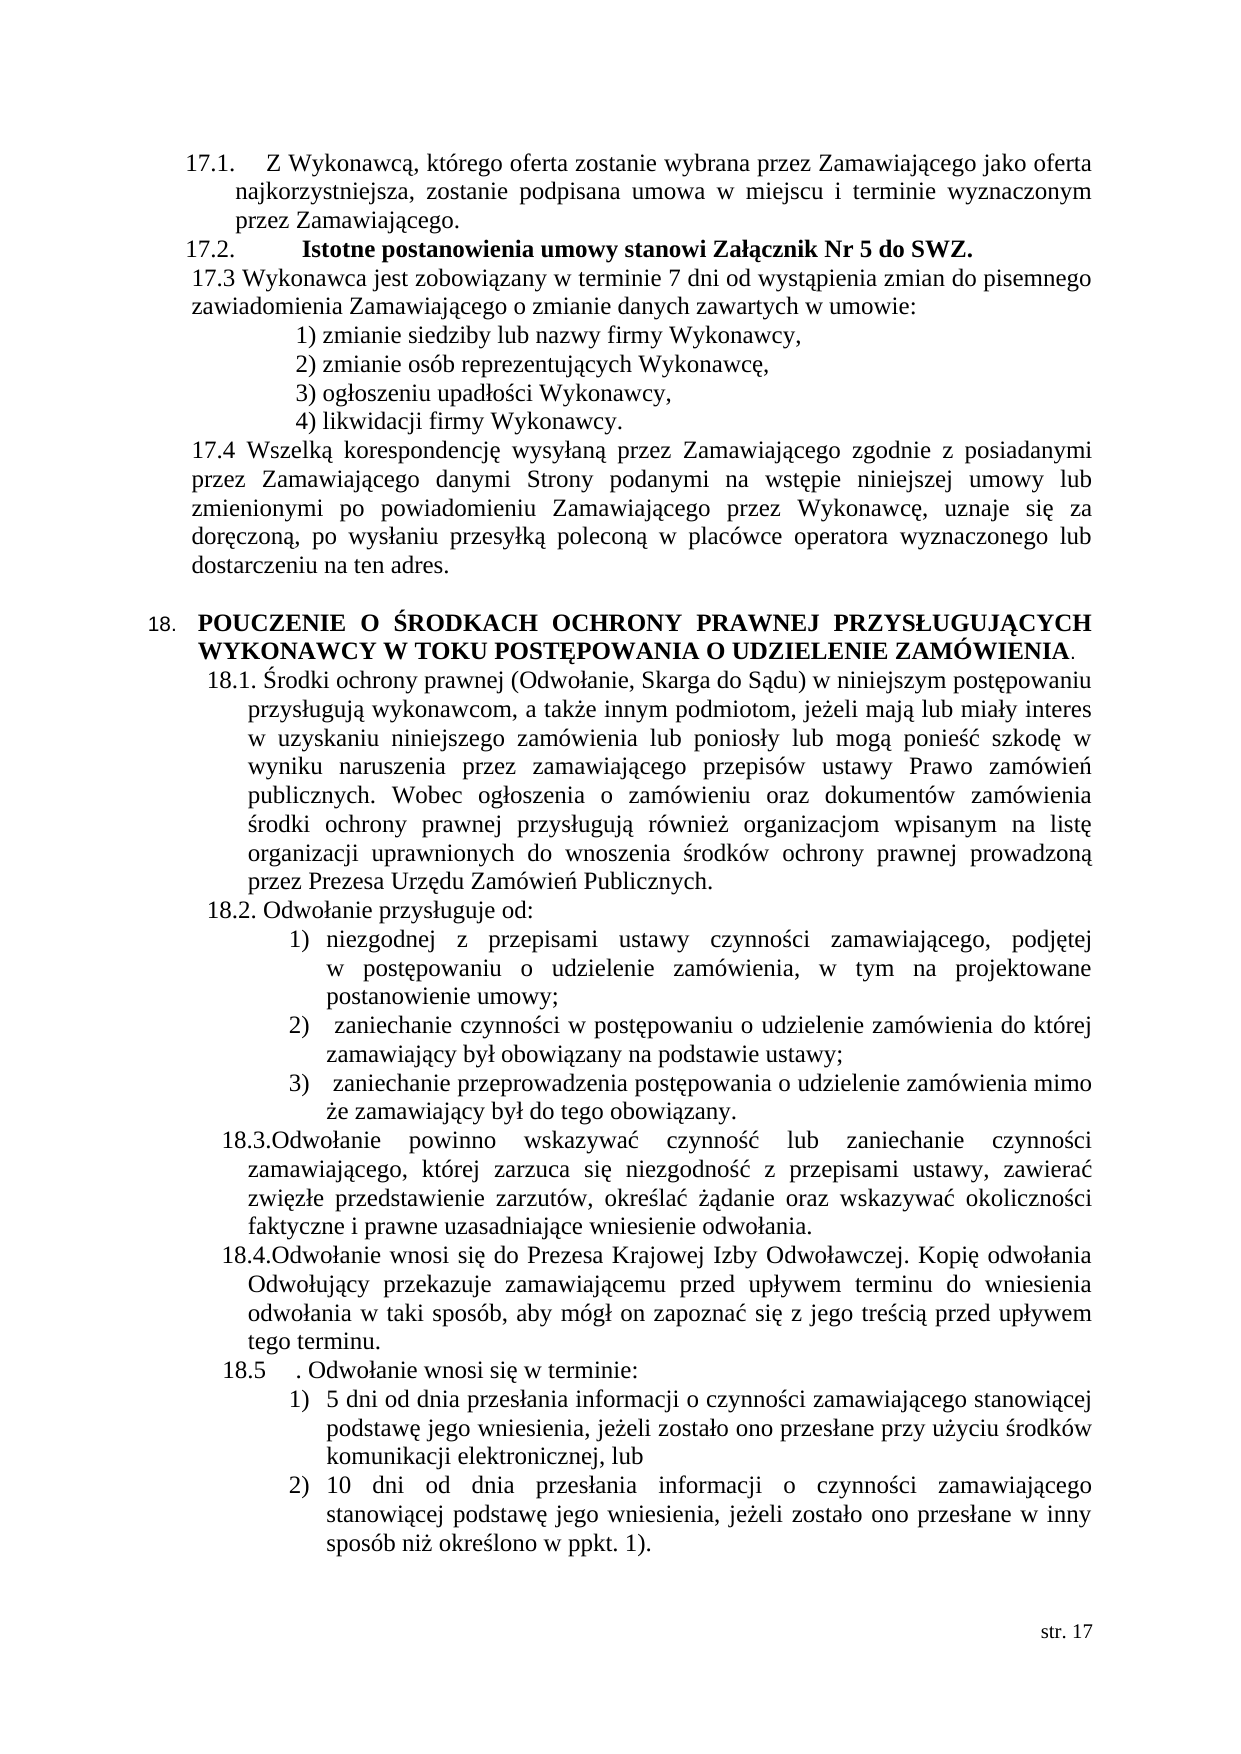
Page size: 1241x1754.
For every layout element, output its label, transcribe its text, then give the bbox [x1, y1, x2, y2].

text 18.3.Odwołanie powinno wskazywać czynność lub zaniechanie czynności zamawiającego, której zarzuca się niezgodność z przepisami ustawy, zawierać zwięzłe przedstawienie zarzutów, określać żądanie oraz wskazywać okoliczności faktyczne i prawne uzasadniające wniesienie odwołania. [221, 1125, 1093, 1240]
text 18.4.Odwołanie wnosi się do Prezesa Krajowej Izby Odwoławczej. Kopię odwołania Odwołujący przekazuje zamawiającemu przed upływem terminu do wniesienia odwołania w taki sposób, aby mógł on zapoznać się z jego treścią przed upływem tego terminu. [221, 1240, 1093, 1355]
text 18.1. Środki ochrony prawnej (Odwołanie, Skarga do Sądu) w niniejszym postępowaniu przysługują wykonawcom, a także innym podmiotom, jeżeli mają lub miały interes w uzyskaniu niniejszego zamówienia lub poniosły lub mogą ponieść szkodę w wyniku naruszenia przez zamawiającego przepisów ustawy Prawo zamówień publicznych. Wobec ogłoszenia o zamówieniu oraz dokumentów zamówienia środki ochrony prawnej przysługują również organizacjom wpisanym na listę organizacji uprawnionych do wnoszenia środków ochrony prawnej prowadzoną przez Prezesa Urzędu Zamówień Publicznych. [207, 665, 1093, 895]
text 17.4 Wszelką korespondencję wysyłaną przez Zamawiającego zgodnie z posiadanymi przez Zamawiającego danymi Strony podanymi na wstępie niniejszej umowy lub zmienionymi po powiadomieniu Zamawiającego przez Wykonawcę, uznaje się za doręczoną, po wysłaniu przesyłką poleconą w placówce operatora wyznaczonego lub dostarczeniu na ten adres. [191, 435, 1093, 579]
list zaniechanie przeprowadzenia postępowania o udzielenie zamówienia mimo że zamawiający był do tego obowiązany. [289, 1068, 1093, 1125]
text 1) zmianie siedziby lub nazwy firmy Wykonawcy, [271, 320, 1093, 349]
text 2) zmianie osób reprezentujących Wykonawcę, [248, 349, 1093, 378]
list POUCZENIE O ŚRODKACH OCHRONY PRAWNEJ PRZYSŁUGUJĄCYCH WYKONAWCY W TOKU POSTĘPOWANIA O UDZIELENIE ZAMÓWIENIA. [148, 608, 1093, 665]
list Z Wykonawcą, którego oferta zostanie wybrana przez Zamawiającego jako oferta najkorzystniejsza, zostanie podpisana umowa w miejscu i terminie wyznaczonym przez Zamawiającego. [185, 148, 1093, 234]
list niezgodnej z przepisami ustawy czynności zamawiającego, podjętej w postępowaniu o udzielenie zamówienia, w tym na projektowane postanowienie umowy; [289, 924, 1093, 1010]
list 5 dni od dnia przesłania informacji o czynności zamawiającego stanowiącej podstawę jego wniesienia, jeżeli zostało ono przesłane przy użyciu środków komunikacji elektronicznej, lub [289, 1384, 1093, 1470]
text 17.3 Wykonawca jest zobowiązany w terminie 7 dni od wystąpienia zmian do pisemnego zawiadomienia Zamawiającego o zmianie danych zawartych w umowie: [191, 263, 1093, 320]
text 4) likwidacji firmy Wykonawcy. [271, 406, 1093, 435]
list zaniechanie czynności w postępowaniu o udzielenie zamówienia do której zamawiający był obowiązany na podstawie ustawy; [289, 1010, 1093, 1068]
text 18.2. Odwołanie przysługuje od: [207, 895, 1093, 924]
list . Odwołanie wnosi się w terminie: [222, 1355, 1093, 1384]
text 3) ogłoszeniu upadłości Wykonawcy, [224, 378, 1093, 406]
list 10 dni od dnia przesłania informacji o czynności zamawiającego stanowiącej podstawę jego wniesienia, jeżeli zostało ono przesłane w inny sposób niż określono w ppkt. 1). [289, 1470, 1093, 1556]
list Istotne postanowienia umowy stanowi Załącznik Nr 5 do SWZ. [185, 234, 1093, 263]
